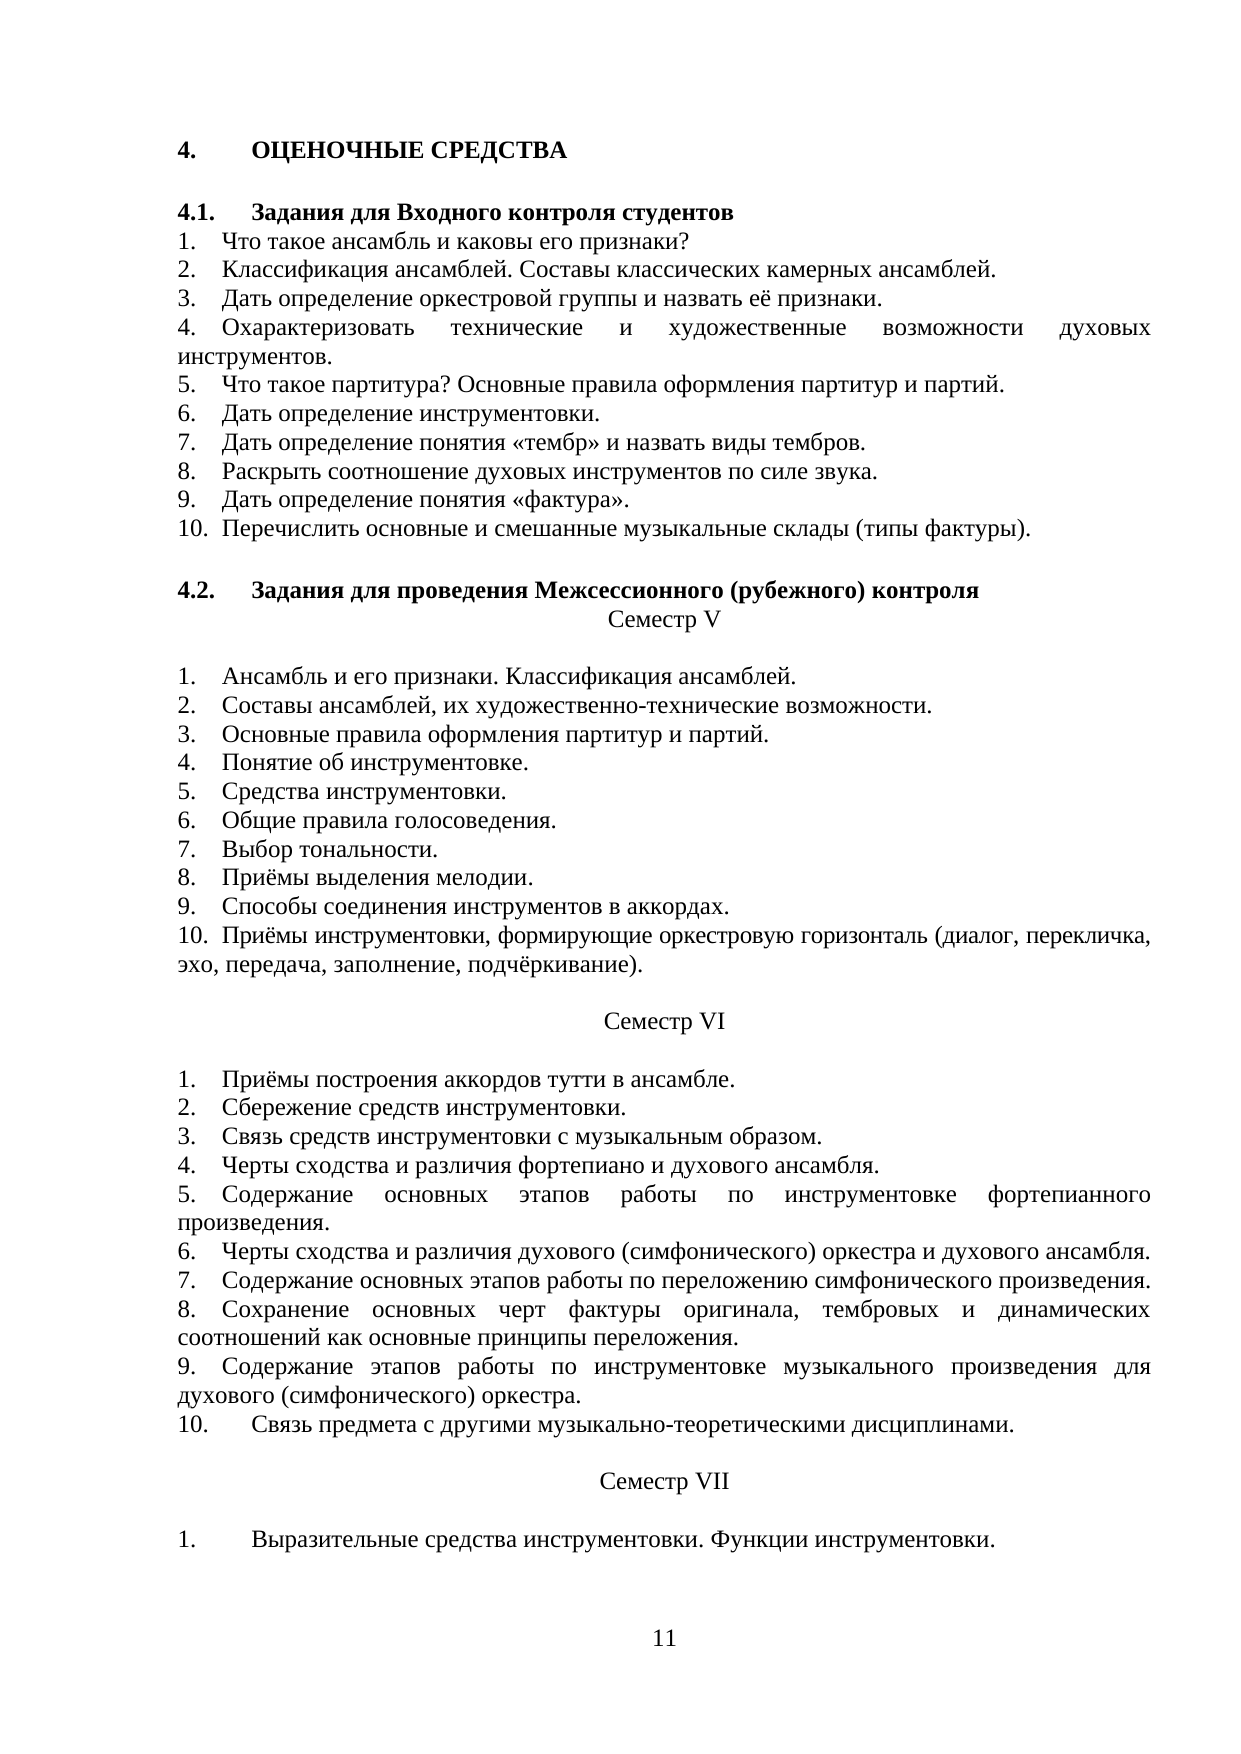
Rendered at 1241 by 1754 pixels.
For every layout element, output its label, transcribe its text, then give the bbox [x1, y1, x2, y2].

list Приёмы построения аккордов тутти в ансамбле. [177, 1064, 1152, 1092]
list Содержание основных этапов работы по переложению симфонического произведения. [177, 1265, 1152, 1294]
list Дать определение инструментовки. [177, 398, 1152, 427]
list Черты сходства и различия фортепиано и духового ансамбля. [177, 1150, 1152, 1179]
list Общие правила голосоведения. [177, 805, 1152, 834]
list Ансамбль и его признаки. Классификация ансамблей. [177, 661, 1152, 690]
list Средства инструментовки. [177, 776, 1152, 805]
list Основные правила оформления партитур и партий. [177, 719, 1152, 747]
list Охарактеризовать технические и художественные возможности духовых инструментов. [177, 312, 1152, 369]
list Сбережение средств инструментовки. [177, 1092, 1152, 1121]
list Раскрыть соотношение духовых инструментов по силе звука. [177, 456, 1152, 484]
list Дать определение понятия «тембр» и назвать виды тембров. [177, 427, 1152, 456]
list Черты сходства и различия духового (симфонического) оркестра и духового ансамбля. [177, 1236, 1152, 1265]
list Выбор тональности. [177, 834, 1152, 862]
list Перечислить основные и смешанные музыкальные склады (типы фактуры). [177, 513, 1152, 542]
subtitle Задания для Входного контроля студентов [177, 197, 1152, 226]
list Дать определение оркестровой группы и назвать её признаки. [177, 283, 1152, 312]
list Что такое ансамбль и каковы его признаки? [177, 226, 1152, 254]
list Содержание основных этапов работы по инструментовке фортепианного произведения. [177, 1179, 1152, 1236]
list Способы соединения инструментов в аккордах. [177, 891, 1152, 920]
subtitle ОЦЕНОЧНЫЕ СРЕДСТВА [177, 135, 1152, 164]
list Приёмы выделения мелодии. [177, 862, 1152, 891]
list Дать определение понятия «фактура». [177, 484, 1152, 513]
text Семестр V [177, 604, 1152, 632]
list Составы ансамблей, их художественно-технические возможности. [177, 690, 1152, 719]
text Семестр VII [177, 1466, 1152, 1495]
subtitle Задания для проведения Межсессионного (рубежного) контроля [177, 575, 1152, 604]
list Связь предмета с другими музыкально-теоретическими дисциплинами. [177, 1409, 1152, 1437]
list Содержание этапов работы по инструментовке музыкального произведения для духового (симфонического) оркестра. [177, 1351, 1152, 1409]
list Сохранение основных черт фактуры оригинала, тембровых и динамических соотношений как основные принципы переложения. [177, 1294, 1152, 1351]
list Классификация ансамблей. Составы классических камерных ансамблей. [177, 254, 1152, 283]
list Выразительные средства инструментовки. Функции инструментовки. [177, 1524, 1152, 1552]
text Семестр VI [177, 1006, 1152, 1035]
list Приёмы инструментовки, формирующие оркестровую горизонталь (диалог, перекличка, эхо, передача, заполнение, подчёркивание). [177, 920, 1152, 977]
list Понятие об инструментовке. [177, 747, 1152, 776]
list Связь средств инструментовки с музыкальным образом. [177, 1121, 1152, 1150]
list Что такое партитура? Основные правила оформления партитур и партий. [177, 369, 1152, 398]
